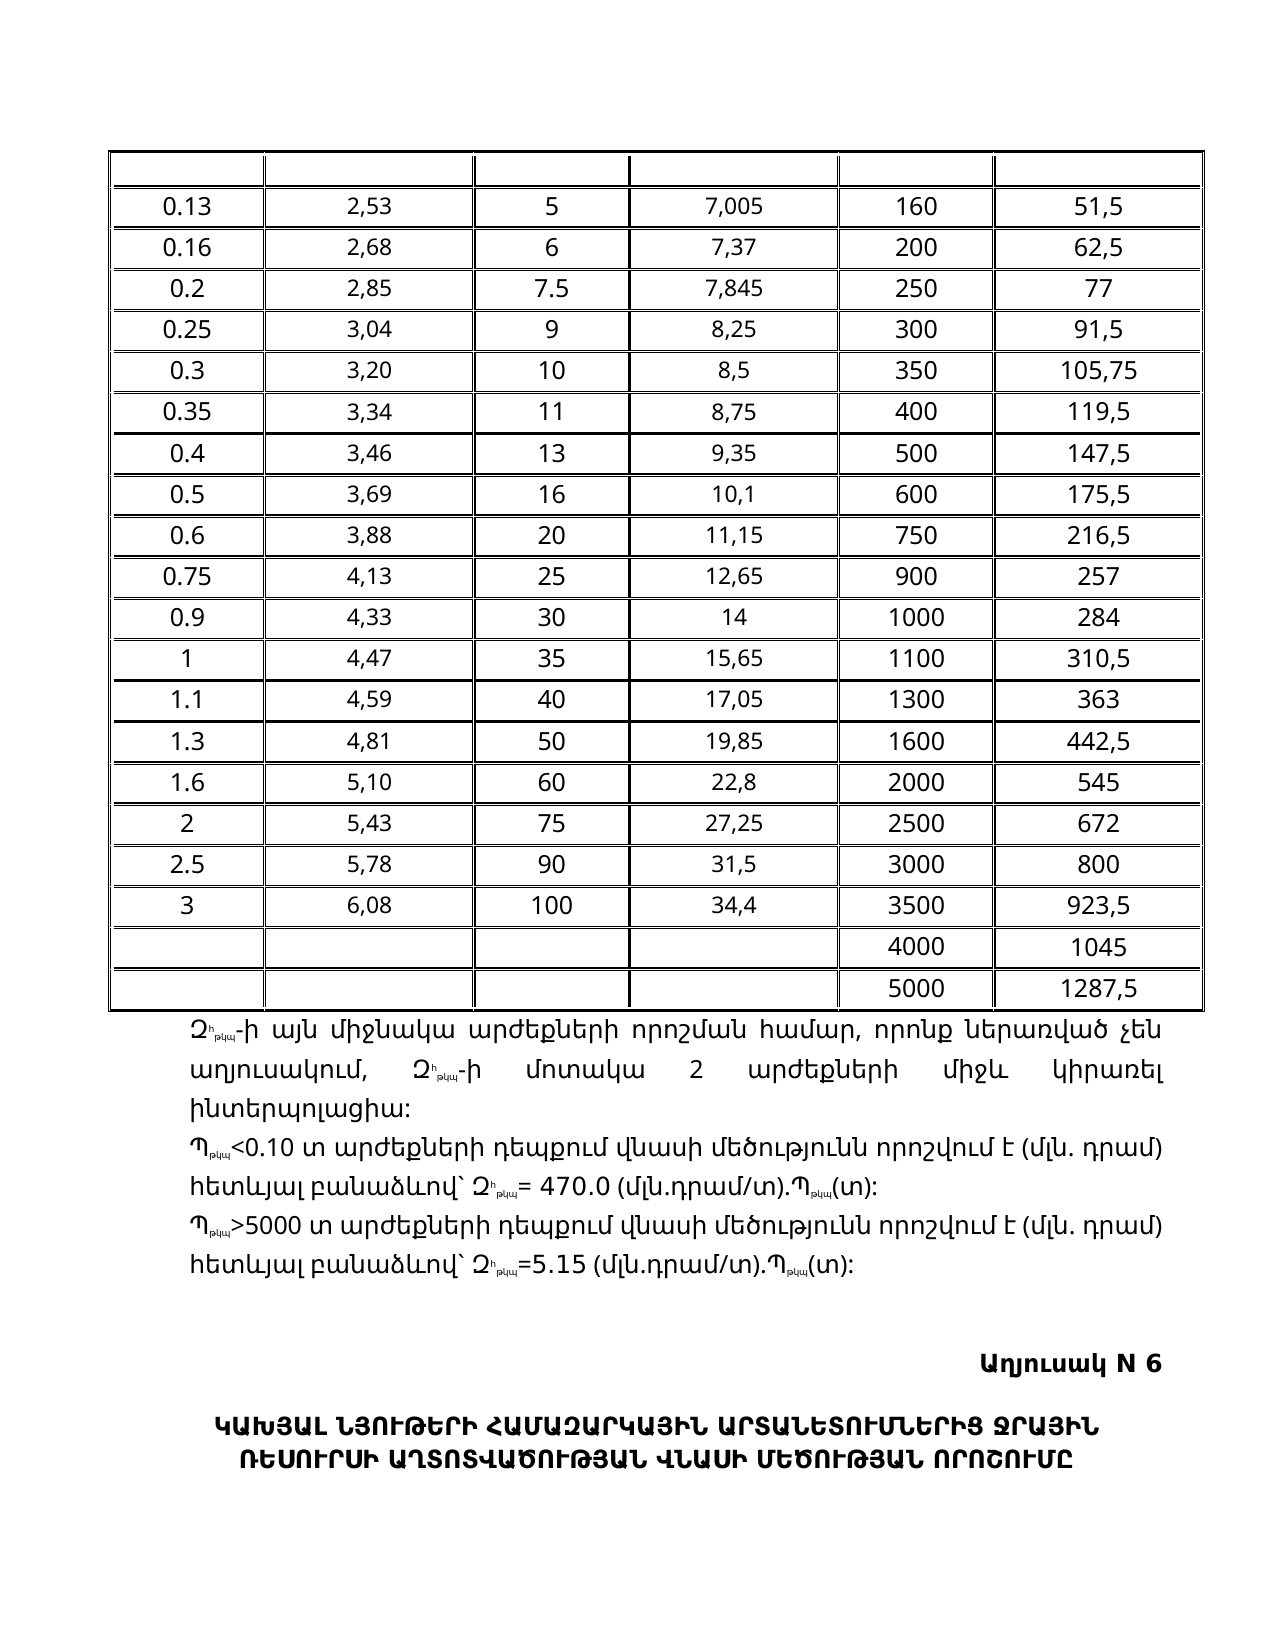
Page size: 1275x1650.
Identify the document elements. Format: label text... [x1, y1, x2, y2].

table_cell 0.4 [111, 432, 263, 473]
table_cell 2,85 [266, 271, 472, 308]
table_cell 310,5 [994, 638, 1203, 679]
table_cell [109, 926, 265, 967]
table_cell 6,58 [629, 153, 838, 185]
table_cell 2,53 [266, 189, 472, 226]
table_cell 500 [840, 435, 992, 473]
table_cell 300 [840, 312, 992, 350]
table_cell [629, 971, 838, 1009]
table_cell 442,5 [996, 720, 1202, 761]
table_cell 1 [109, 638, 265, 679]
table_cell 4,81 [266, 723, 472, 761]
table_cell 216,5 [996, 514, 1202, 555]
table_cell 2,68 [266, 230, 472, 267]
table_cell 147,5 [996, 432, 1202, 473]
table_cell 2,42 [265, 152, 474, 185]
table_cell 0.11 [111, 153, 265, 185]
table_cell 0.25 [111, 309, 263, 350]
text Պթկպ>5000 տ արժեքների դեպքում վնասի մեծությունն որոշվում է (մլն. դրամ) հետևյալ բանաձևով` Զհթկպ=5.15 (մլն.դրամ/տ).Պթկպ(տ): [189, 1208, 1162, 1281]
table_cell 9,35 [631, 435, 837, 473]
table_cell 30 [476, 600, 628, 638]
table_cell 90 [476, 847, 628, 884]
table_cell 1300 [840, 682, 992, 720]
table_cell [111, 967, 265, 1009]
table_cell 62,5 [996, 226, 1202, 267]
table_cell 10 [476, 353, 628, 391]
table_cell 25 [476, 559, 628, 597]
table_cell 2.5 [111, 844, 263, 884]
table_cell 3,46 [266, 435, 472, 473]
table_cell 13 [476, 435, 628, 473]
table_cell 400 [840, 394, 992, 432]
table_cell 0.2 [111, 268, 263, 308]
table_cell [631, 929, 837, 967]
table_cell 50 [476, 723, 628, 761]
table_cell 1.1 [111, 679, 263, 720]
table_cell 1.3 [111, 720, 263, 761]
table_cell 7.5 [476, 271, 628, 308]
table_cell 8,5 [631, 353, 837, 391]
table_cell 4,59 [266, 682, 472, 720]
table_cell 600 [840, 477, 992, 514]
table_cell 1000 [840, 600, 992, 638]
table_cell 10,1 [631, 477, 837, 514]
table_cell [265, 967, 474, 1009]
table_cell 5,10 [266, 765, 472, 802]
table_cell 0.75 [111, 555, 263, 597]
table_cell 4,47 [266, 641, 472, 679]
table_cell 35 [476, 641, 628, 679]
table_cell 100 [476, 888, 628, 926]
table_cell 672 [996, 802, 1202, 843]
table_cell 0.9 [109, 597, 265, 638]
table_cell 130 [839, 152, 994, 185]
table_cell 3,04 [266, 312, 472, 350]
table_cell 8,75 [631, 394, 837, 432]
table_cell 4,33 [266, 600, 472, 638]
text Աղյուսակ N 6 [150, 1349, 1162, 1378]
table_cell 34,4 [631, 888, 837, 926]
table_cell 4000 [840, 929, 992, 967]
table_cell 0.6 [111, 514, 263, 555]
table_cell 91,5 [996, 309, 1202, 350]
table_cell 105,75 [994, 350, 1203, 391]
table_cell 17,05 [631, 682, 837, 720]
table_cell 43 [994, 153, 1202, 185]
table_cell 40 [476, 682, 628, 720]
table_cell 3,34 [266, 394, 472, 432]
table_cell 0.5 [111, 473, 263, 514]
table_cell 1287,5 [994, 967, 1202, 1009]
table_cell 14 [631, 600, 837, 638]
table_cell 31,5 [631, 847, 837, 884]
table_cell 1045 [994, 926, 1203, 967]
table_cell 4 [474, 153, 629, 185]
table_cell 27,25 [631, 806, 837, 843]
table_cell 3 [111, 885, 263, 926]
table_cell 3500 [840, 888, 992, 926]
table_cell 12,65 [631, 559, 837, 597]
table_cell 5000 [839, 967, 994, 1009]
text Զհթկպ-ի այն միջնակա արժեքների որոշման համար, որոնք ներառված չեն աղյուսակում, Զհթկպ-ի մոտակա 2 արժեքների միջև կիրառել ինտերպոլացիա: [189, 1012, 1162, 1124]
table_cell 800 [996, 844, 1202, 884]
table_cell 0.16 [111, 226, 263, 267]
table_cell 19,85 [631, 723, 837, 761]
table_cell 60 [476, 765, 628, 802]
table_cell 3,88 [266, 518, 472, 555]
table_cell 0.35 [109, 391, 265, 432]
table_cell 3,20 [266, 353, 472, 391]
table_cell 20 [476, 518, 628, 555]
table_cell 22,8 [631, 765, 837, 802]
table_cell 7,37 [631, 230, 837, 267]
table_cell 6,08 [266, 888, 472, 926]
table_cell 51,5 [996, 185, 1202, 226]
table_cell 75 [476, 806, 628, 843]
table_cell 160 [840, 189, 992, 226]
table_cell 5 [476, 189, 628, 226]
table_cell 0.13 [111, 185, 263, 226]
table_cell 8,25 [631, 312, 837, 350]
table_cell 7,005 [631, 189, 837, 226]
table_cell 350 [840, 353, 992, 391]
text ԿԱԽՅԱԼ ՆՅՈՒԹԵՐԻ ՀԱՄԱԶԱՐԿԱՅԻՆ ԱՐՏԱՆԵՏՈՒՄՆԵՐԻՑ ՋՐԱՅԻՆ ՌԵՍՈՒՐՍԻ ԱՂՏՈՏՎԱԾՈՒԹՅԱՆ ՎՆԱՍԻ ՄԵԾՈՒԹՅԱՆ ՈՐՈՇՈՒՄԸ [150, 1412, 1162, 1474]
table_cell 3,69 [266, 477, 472, 514]
table_cell 750 [840, 518, 992, 555]
table_cell 2000 [840, 765, 992, 802]
table_cell 2500 [840, 806, 992, 843]
table_cell 16 [476, 477, 628, 514]
table_cell 6 [476, 230, 628, 267]
table_cell 5,78 [266, 847, 472, 884]
table_cell 2 [111, 802, 263, 843]
table_cell 0.3 [109, 350, 265, 391]
text Պթկպ<0.10 տ արժեքների դեպքում վնասի մեծությունն որոշվում է (մլն. դրամ) հետևյալ բանաձևով` Զհթկպ= 470.0 (մլն.դրամ/տ).Պթկպ(տ): [189, 1129, 1162, 1203]
table_cell 77 [996, 268, 1202, 308]
table_cell 4,13 [266, 559, 472, 597]
table_cell 7,845 [631, 271, 837, 308]
table_cell 363 [996, 679, 1202, 720]
table_cell 923,5 [996, 885, 1202, 926]
table_cell 545 [996, 761, 1202, 802]
table_cell [474, 971, 629, 1009]
table_cell 900 [840, 559, 992, 597]
table_cell 200 [840, 230, 992, 267]
table_cell 11,15 [631, 518, 837, 555]
table_cell 250 [840, 271, 992, 308]
table_cell 5,43 [266, 806, 472, 843]
table_cell 3000 [840, 847, 992, 884]
table_cell 175,5 [996, 473, 1202, 514]
table_cell 1.6 [111, 761, 263, 802]
table_cell 284 [994, 597, 1203, 638]
table_cell [266, 929, 472, 967]
table_cell 9 [476, 312, 628, 350]
table_cell 119,5 [994, 391, 1203, 432]
table_cell 257 [996, 555, 1202, 597]
table_cell 1600 [840, 723, 992, 761]
table_cell [476, 929, 628, 967]
table_cell 1100 [840, 641, 992, 679]
table_cell 15,65 [631, 641, 837, 679]
table_cell 11 [476, 394, 628, 432]
